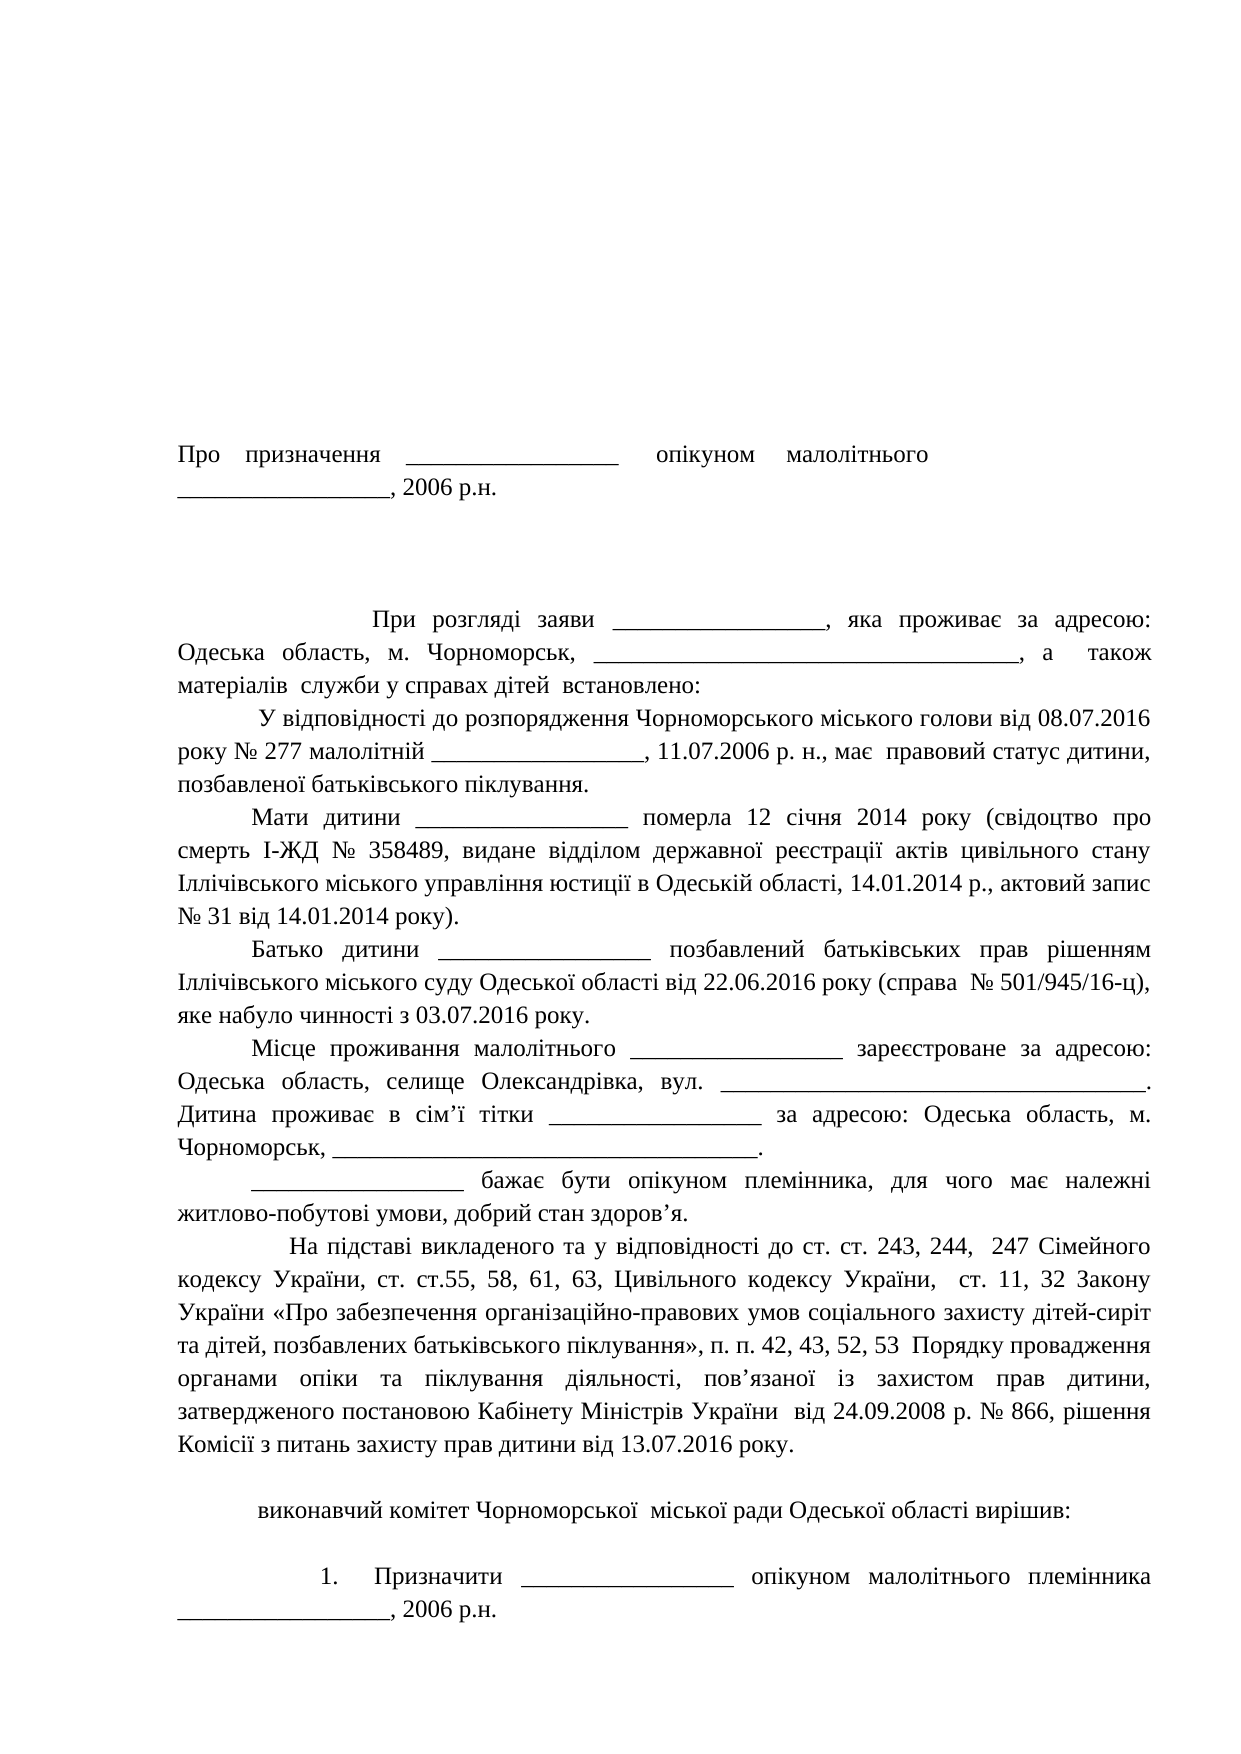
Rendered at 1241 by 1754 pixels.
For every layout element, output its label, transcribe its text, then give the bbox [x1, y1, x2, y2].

text Місце проживання малолітнього _________________ зареєстроване за адресою: Одеська область, селище Олександрівка, вул. __________________________________. Дитина проживає в сім’ї тітки _________________ за адресою: Одеська область, м. Чорноморськ, __________________________________. [177, 1033, 1152, 1161]
text Батько дитини _________________ позбавлений батьківських прав рішенням Іллічівського міського суду Одеської області від 22.06.2016 року (справа № 501/945/16-ц), яке набуло чинності з 03.07.2016 року. [177, 934, 1152, 1029]
text При розгляді заяви _________________, яка проживає за адресою: Одеська область, м. Чорноморськ, __________________________________, а також матеріалів служби у справах дітей встановлено: [177, 604, 1152, 698]
text _________________, 2006 р.н. [177, 472, 1152, 500]
text виконавчий комітет Чорноморської міської ради Одеської області вирішив: [177, 1495, 1152, 1524]
text У відповідності до розпорядження Чорноморського міського голови від 08.07.2016 року № 277 малолітній _________________, 11.07.2006 р. н., має правовий статус дитини, позбавленої батьківського піклування. [177, 703, 1152, 798]
text На підставі викладеного та у відповідності до ст. ст. 243, 244, 247 Сімейного кодексу України, ст. ст.55, 58, 61, 63, Цивільного кодексу України, ст. 11, 32 Закону України «Про забезпечення організаційно-правових умов соціального захисту дітей-сиріт та дітей, позбавлених батьківського піклування», п. п. 42, 43, 52, 53 Порядку провадження органами опіки та піклування діяльності, пов’язаної із захистом прав дитини, затвердженого постановою Кабінету Міністрів України від 24.09.2008 р. № 866, рішення Комісії з питань захисту прав дитини від 13.07.2016 року. [177, 1231, 1152, 1458]
text Про призначення _________________ опікуном малолітнього [177, 439, 1152, 467]
text Мати дитини _________________ померла 12 січня 2014 року (свідоцтво про смерть І-ЖД № 358489, видане відділом державної реєстрації актів цивільного стану Іллічівського міського управління юстиції в Одеській області, 14.01.2014 р., актовий запис № 31 від 14.01.2014 року). [177, 802, 1152, 930]
text _________________ бажає бути опікуном племінника, для чого має належні житлово-побутові умови, добрий стан здоров’я. [177, 1165, 1152, 1227]
text 1. Призначити _________________ опікуном малолітнього племінника _________________, 2006 р.н. [177, 1561, 1152, 1623]
